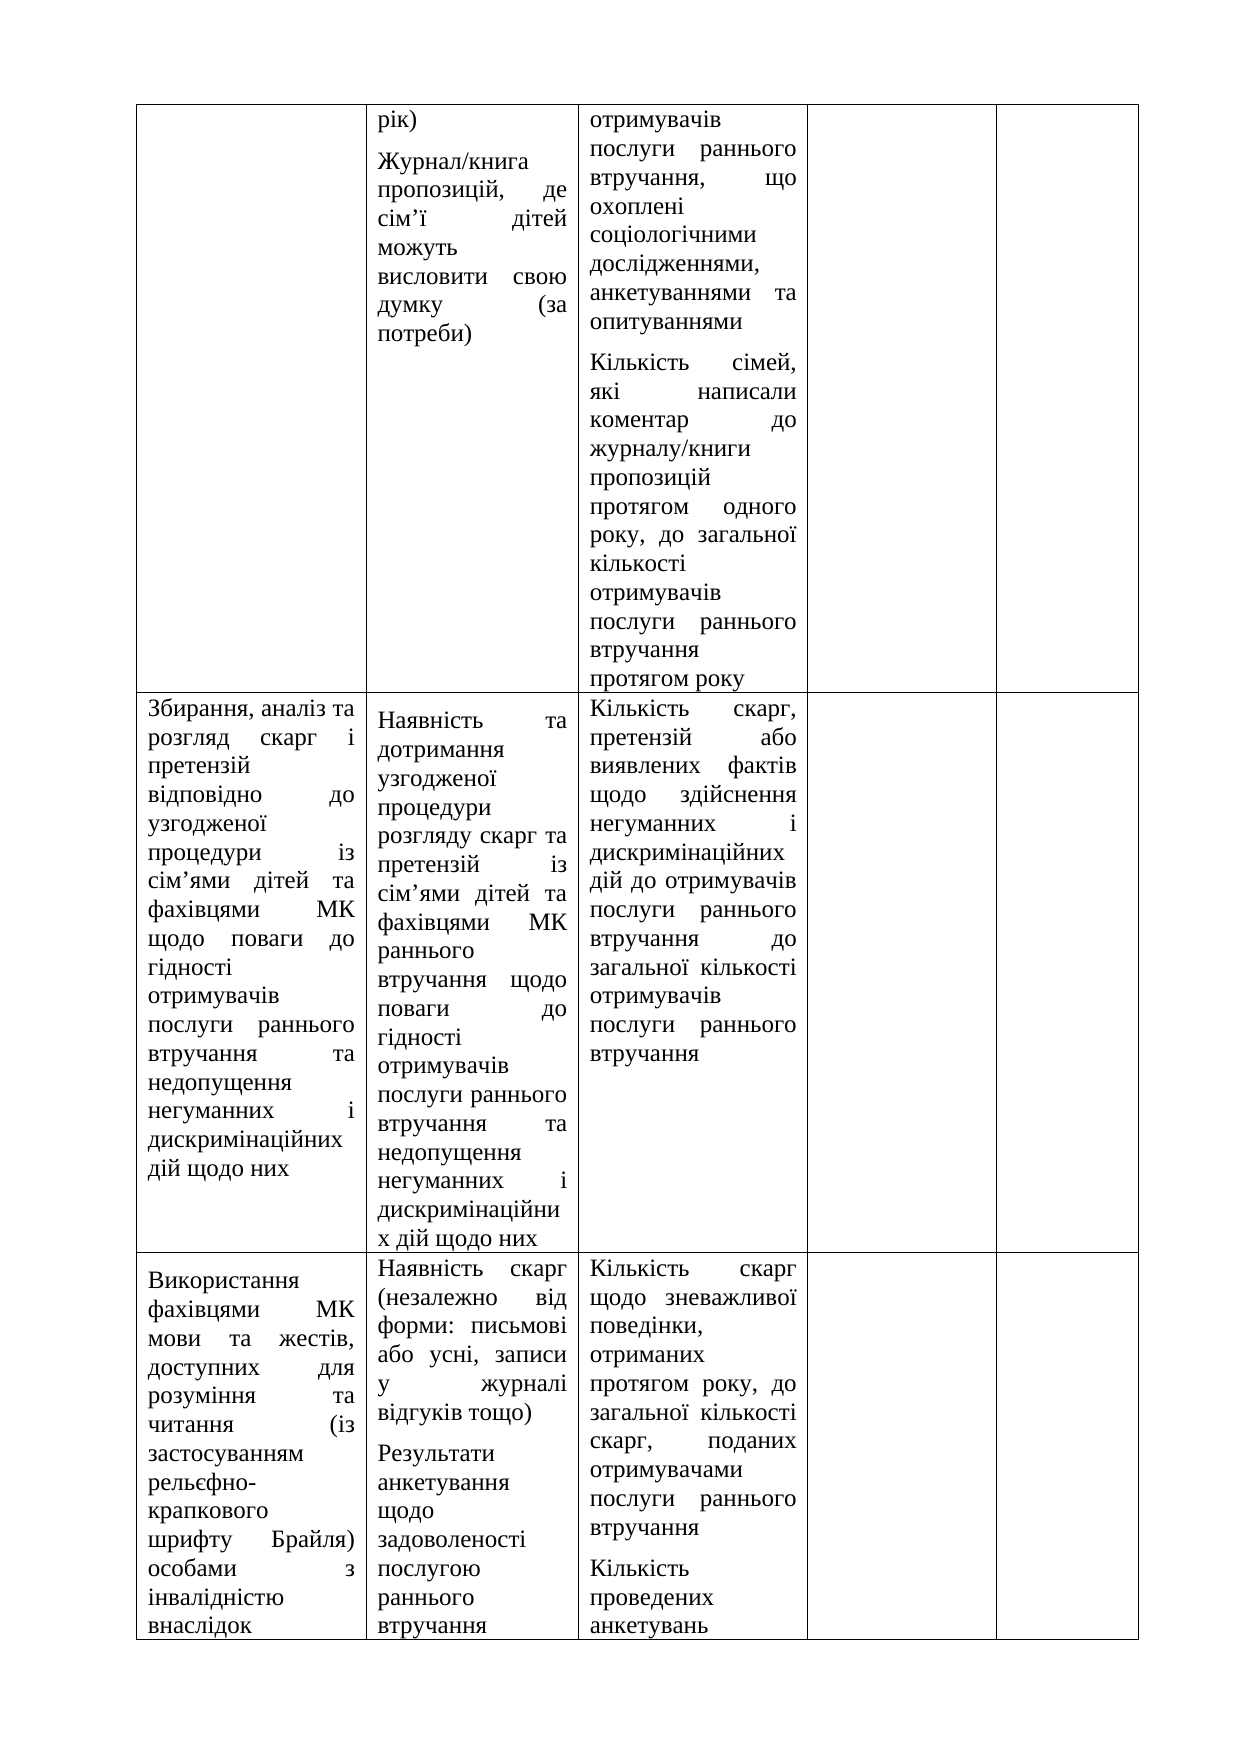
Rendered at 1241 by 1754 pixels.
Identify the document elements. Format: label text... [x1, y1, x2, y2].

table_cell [579, 105, 807, 692]
table_cell [808, 693, 996, 1252]
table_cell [367, 1253, 578, 1639]
table_cell Наявність та дотримання узгодженої процедури розгляду скарг та претензій із сім’ями дітей та фахівцями МК раннього втручання щодо поваги до гідності отримувачів послуги раннього втручання та недопущення негуманних і дискримінаційних дій щодо них [367, 693, 578, 1252]
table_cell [137, 1253, 366, 1639]
table_cell [997, 105, 1138, 692]
table_cell [997, 693, 1138, 1252]
table_cell [808, 105, 996, 692]
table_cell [367, 105, 578, 692]
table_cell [579, 1253, 807, 1639]
table_cell Кількість скарг, претензій або виявлених фактів щодо здійснення негуманних і дискримінаційних дій до отримувачів послуги раннього втручання до загальної кількості отримувачів послуги раннього втручання [579, 693, 807, 1252]
table_cell Збирання, аналіз та розгляд скарг і претензій відповідно до узгодженої процедури із сім’ями дітей та фахівцями МК щодо поваги до гідності отримувачів послуги раннього втручання та недопущення негуманних і дискримінаційних дій щодо них [137, 693, 366, 1252]
table_cell [808, 1253, 996, 1639]
table_cell [997, 1253, 1138, 1639]
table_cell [137, 105, 366, 692]
